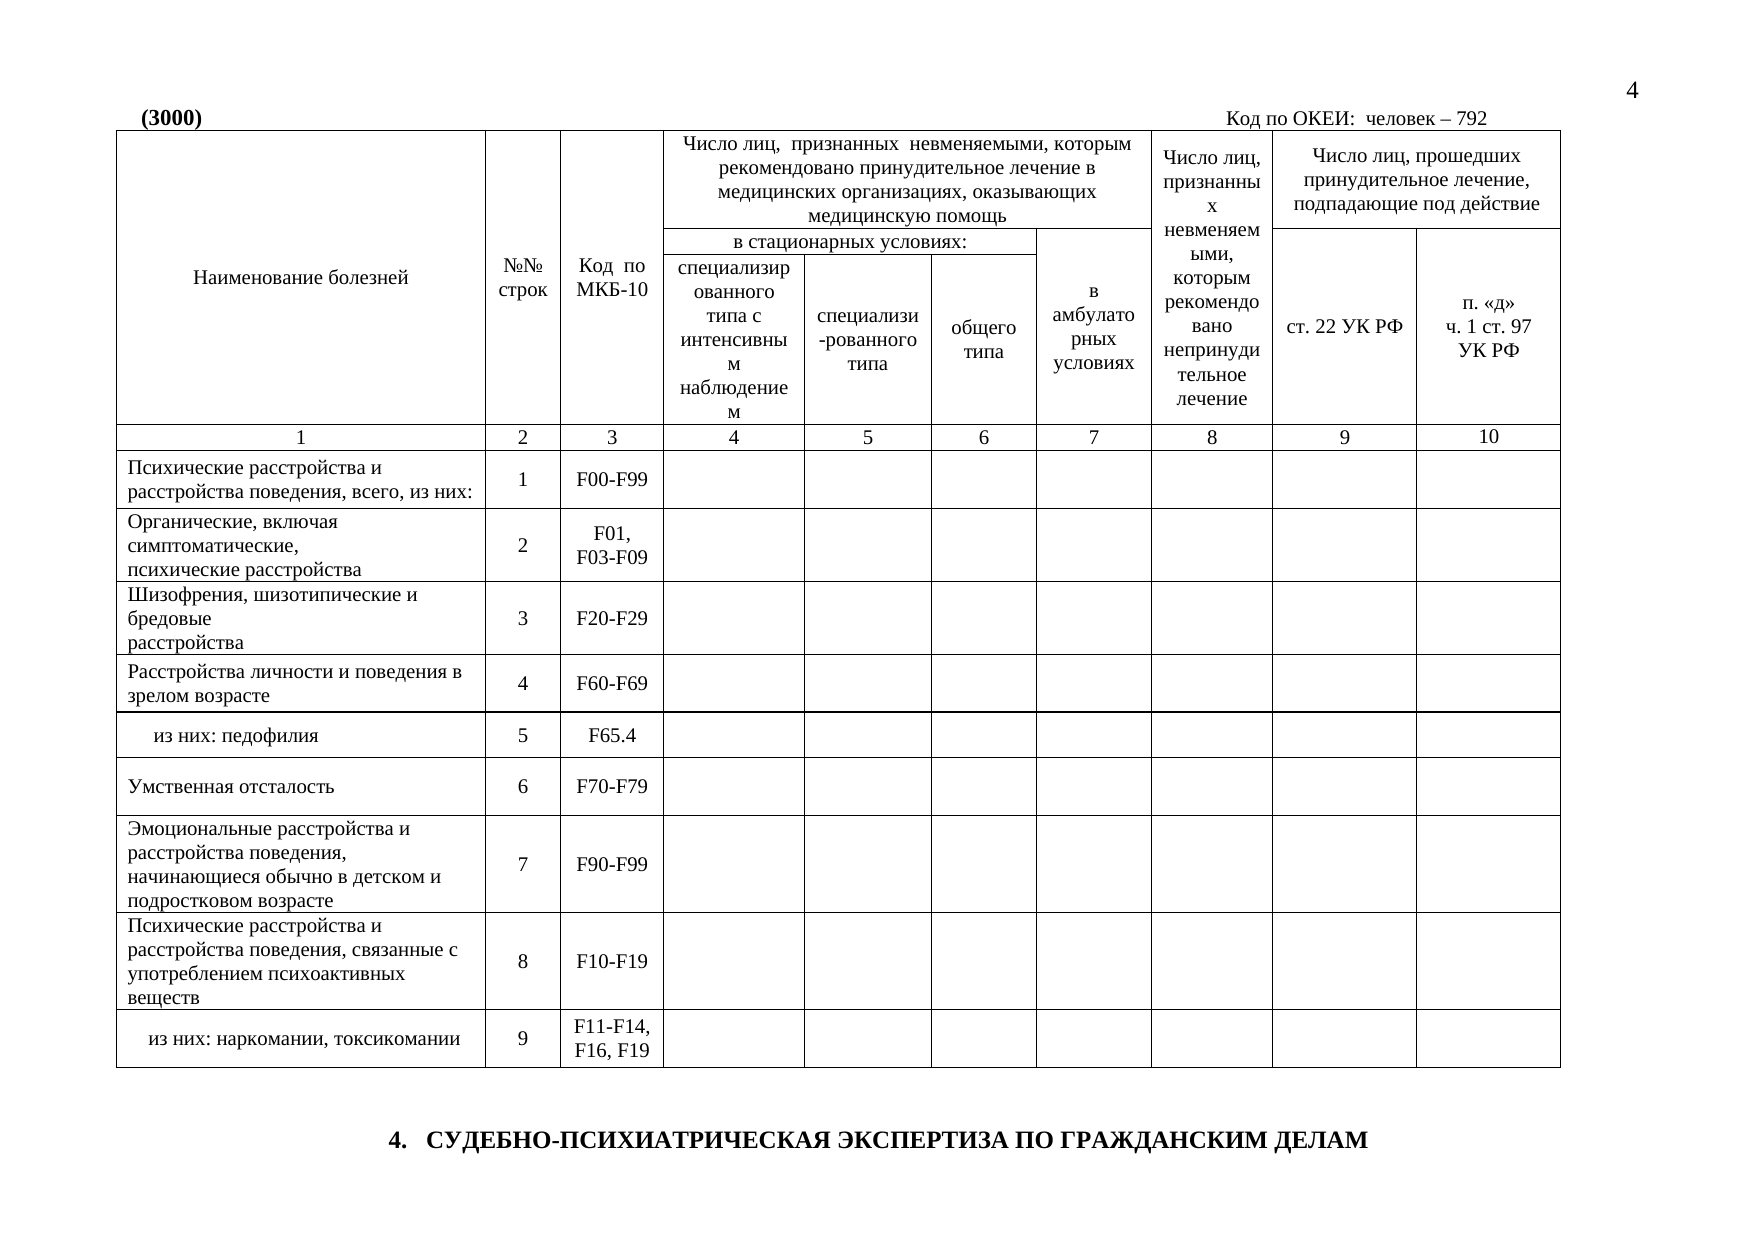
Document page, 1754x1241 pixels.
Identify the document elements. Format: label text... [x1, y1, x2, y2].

table_cell [1417, 451, 1560, 507]
table_cell [1152, 1010, 1272, 1067]
table_cell Эмоциональные расстройства и расстройства поведения, начинающиеся обычно в детском и подростковом возрасте [117, 816, 485, 912]
table_cell [1152, 816, 1272, 912]
table_cell [664, 758, 804, 814]
table_cell 6 [932, 425, 1036, 450]
table_cell [805, 582, 931, 654]
table_cell [1273, 816, 1416, 912]
table_cell 2 [486, 425, 560, 450]
table_cell [1273, 913, 1416, 1009]
table_cell [1037, 816, 1151, 912]
table_cell п. «д» ч. 1 ст. 97 УК РФ [1417, 229, 1560, 423]
table_cell 8 [1152, 425, 1272, 450]
table_cell [932, 451, 1036, 507]
table_cell из них: наркомании, токсикомании [117, 1010, 485, 1067]
table_cell [932, 1010, 1036, 1067]
table_cell [932, 509, 1036, 581]
table_cell [1152, 713, 1272, 757]
table_cell [1273, 451, 1416, 507]
table_cell Психические расстройства и расстройства поведения, связанные с употреблением психоактивных веществ [117, 913, 485, 1009]
table_cell [805, 1010, 931, 1067]
table_cell [1417, 816, 1560, 912]
table_header Код по МКБ-10 [561, 131, 663, 423]
table_cell [664, 816, 804, 912]
table_cell из них: педофилия [117, 713, 485, 757]
table_cell специализи-рованного типа [805, 255, 931, 423]
table_cell общего типа [932, 255, 1036, 423]
table_cell [932, 913, 1036, 1009]
table_cell [805, 758, 931, 814]
table_cell 5 [486, 713, 560, 757]
table_cell [1037, 451, 1151, 507]
table_cell [1037, 1010, 1151, 1067]
table_cell 4 [664, 425, 804, 450]
table_cell [1273, 655, 1416, 711]
table_cell F11-F14, F16, F19 [561, 1010, 663, 1067]
table_cell специализированного типа с интенсивным наблюдением [664, 255, 804, 423]
table_header №№ строк [486, 131, 560, 423]
table_cell [1152, 582, 1272, 654]
table_cell Органические, включая симптоматические, психические расстройства [117, 509, 485, 581]
table_cell [1152, 509, 1272, 581]
table_cell 9 [486, 1010, 560, 1067]
table_cell [805, 713, 931, 757]
table_cell в стационарных условиях: [664, 229, 1036, 254]
table_cell 3 [486, 582, 560, 654]
table_cell [1152, 451, 1272, 507]
table_cell F00-F99 [561, 451, 663, 507]
table_cell [1037, 758, 1151, 814]
table_cell [1037, 913, 1151, 1009]
table_cell [664, 509, 804, 581]
table_cell F90-F99 [561, 816, 663, 912]
table_cell [664, 582, 804, 654]
table_cell [805, 451, 931, 507]
table_cell Шизофрения, шизотипические и бредовые расстройства [117, 582, 485, 654]
table_cell 3 [561, 425, 663, 450]
table_cell [1273, 582, 1416, 654]
table_cell [1417, 582, 1560, 654]
table_cell [1273, 713, 1416, 757]
table_cell [1417, 913, 1560, 1009]
table_cell [664, 451, 804, 507]
table_cell 9 [1273, 425, 1416, 450]
table_cell 1 [117, 425, 485, 450]
table_cell [805, 816, 931, 912]
table_header Число лиц, признанных невменяемыми, которым рекомендовано непринудительное лечение [1152, 131, 1272, 423]
table_cell [805, 655, 931, 711]
table_cell Умственная отсталость [117, 758, 485, 814]
table_cell [932, 582, 1036, 654]
table_cell 7 [1037, 425, 1151, 450]
table_cell [1152, 913, 1272, 1009]
table_cell [805, 913, 931, 1009]
table_cell F65.4 [561, 713, 663, 757]
table_cell [1417, 1010, 1560, 1067]
table_cell [1417, 758, 1560, 814]
table_cell [664, 713, 804, 757]
table_cell [1273, 1010, 1416, 1067]
table_cell в амбулаторных условиях [1037, 229, 1151, 423]
table_cell F60-F69 [561, 655, 663, 711]
table_cell [1037, 509, 1151, 581]
table_cell [664, 1010, 804, 1067]
table_cell [1417, 509, 1560, 581]
table_cell Психические расстройства и расстройства поведения, всего, из них: [117, 451, 485, 507]
table_header Наименование болезней [117, 131, 485, 423]
table_cell [932, 758, 1036, 814]
text 4. СУДЕБНО-ПСИХИАТРИЧЕСКАЯ ЭКСПЕРТИЗА ПО ГРАЖДАНСКИМ ДЕЛАМ [118, 1125, 1639, 1154]
table_cell F70-F79 [561, 758, 663, 814]
table_cell [1273, 758, 1416, 814]
table_cell 4 [486, 655, 560, 711]
table_cell [1037, 582, 1151, 654]
table_cell F10-F19 [561, 913, 663, 1009]
table_cell 8 [486, 913, 560, 1009]
table_cell 2 [486, 509, 560, 581]
table_cell [664, 913, 804, 1009]
table_header Число лиц, прошедших принудительное лечение, подпадающие под действие [1273, 131, 1560, 227]
table_cell [664, 655, 804, 711]
table_cell [1152, 758, 1272, 814]
table_cell [805, 509, 931, 581]
table_cell [1037, 713, 1151, 757]
table_cell F20-F29 [561, 582, 663, 654]
table_cell [1417, 713, 1560, 757]
table_cell 7 [486, 816, 560, 912]
table_cell 6 [486, 758, 560, 814]
table_header Число лиц, признанных невменяемыми, которым рекомендовано принудительное лечение в медицинских организациях, оказывающих медицинскую помощь [664, 131, 1151, 227]
table_cell [1152, 655, 1272, 711]
table_cell ст. 22 УК РФ [1273, 229, 1416, 423]
text (3000) Код по ОКЕИ: человек – 792 [118, 104, 1639, 130]
table_cell [932, 713, 1036, 757]
table_cell [1417, 655, 1560, 711]
table_cell [932, 816, 1036, 912]
table_cell [1037, 655, 1151, 711]
table_cell 1 [486, 451, 560, 507]
table_cell 10 [1417, 425, 1560, 450]
table_cell F01, F03-F09 [561, 509, 663, 581]
table_cell [932, 655, 1036, 711]
table_cell Расстройства личности и поведения в зрелом возрасте [117, 655, 485, 711]
table_cell [1273, 509, 1416, 581]
table_cell 5 [805, 425, 931, 450]
